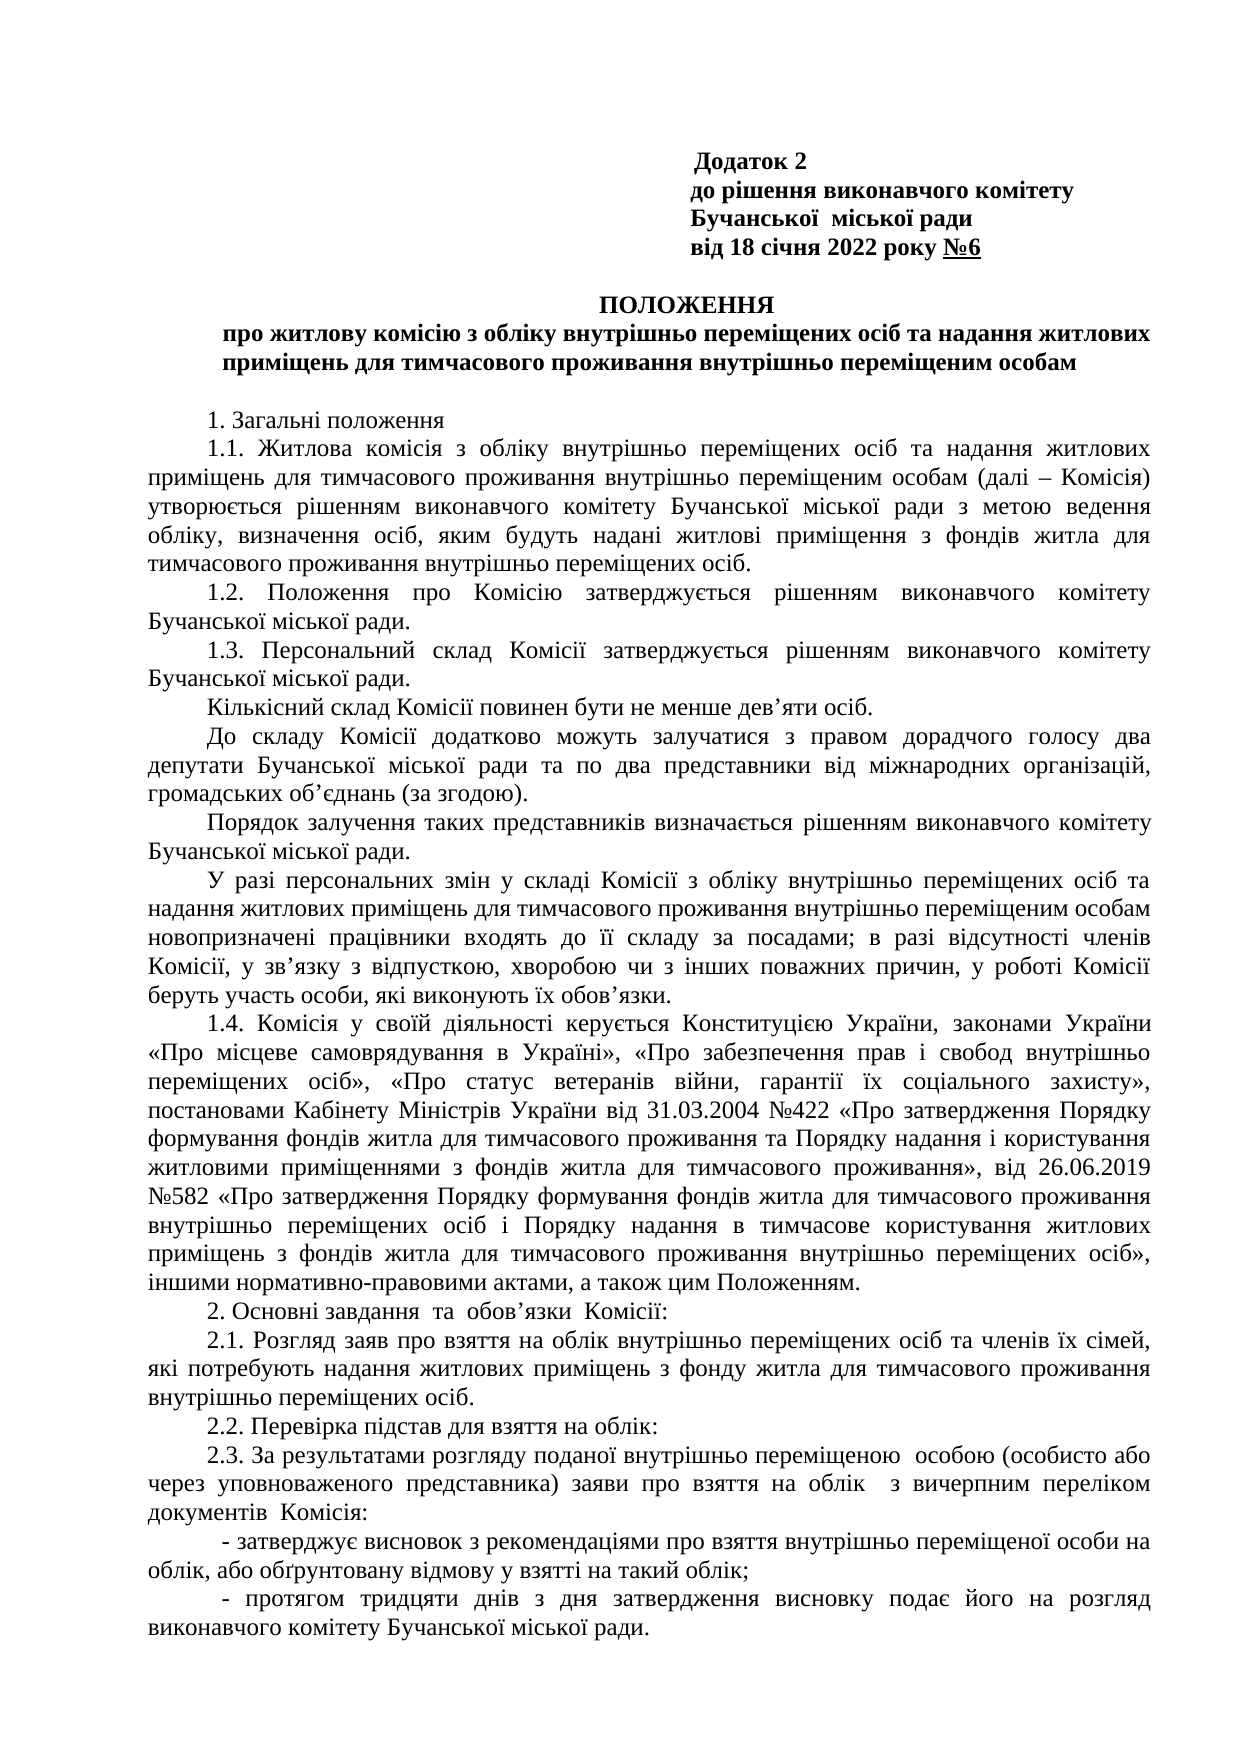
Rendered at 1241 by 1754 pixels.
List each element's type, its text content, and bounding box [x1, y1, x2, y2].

text У разі персональних змін у складі Комісії з обліку внутрішньо переміщених осіб та надання житлових приміщень для тимчасового проживання внутрішньо переміщеним особам новопризначені працівники входять до її складу за посадами; в разі відсутності членів Комісії, у зв’язку з відпусткою, хворобою чи з інших поважних причин, у роботі Комісії беруть участь особи, які виконують їх обов’язки. [148, 865, 1152, 1008]
text - затверджує висновок з рекомендаціями про взяття внутрішньо переміщеної особи на облік, або обґрунтовану відмову у взятті на такий облік; [148, 1526, 1152, 1583]
text - протягом тридцяти днів з дня затвердження висновку подає його на розгляд виконавчого комітету Бучанської міської ради. [148, 1583, 1152, 1641]
text Бучанської міської ради [148, 203, 1152, 232]
text Порядок залучення таких представників визначається рішенням виконавчого комітету Бучанської міської ради. [148, 807, 1152, 865]
text до рішення виконавчого комітету [148, 175, 1152, 203]
text від 18 січня 2022 року №6 [148, 232, 1152, 261]
text Кількісний склад Комісії повинен бути не менше дев’яти осіб. [148, 692, 1152, 721]
text 1.1. Житлова комісія з обліку внутрішньо переміщених осіб та надання житлових приміщень для тимчасового проживання внутрішньо переміщеним особам (далі – Комісія) утворюється рішенням виконавчого комітету Бучанської міської ради з метою ведення обліку, визначення осіб, яким будуть надані житлові приміщення з фондів житла для тимчасового проживання внутрішньо переміщених осіб. [148, 433, 1152, 577]
text 1.3. Персональний склад Комісії затверджується рішенням виконавчого комітету Бучанської міської ради. [148, 635, 1152, 692]
text 1.4. Комісія у своїй діяльності керується Конституцією України, законами України «Про місцеве самоврядування в Україні», «Про забезпечення прав і свобод внутрішньо переміщених осіб», «Про статус ветеранів війни, гарантії їх соціального захисту», постановами Кабінету Міністрів України від 31.03.2004 №422 «Про затвердження Порядку формування фондів житла для тимчасового проживання та Порядку надання і користування житловими приміщеннями з фондів житла для тимчасового проживання», від 26.06.2019 №582 «Про затвердження Порядку формування фондів житла для тимчасового проживання внутрішньо переміщених осіб і Порядку надання в тимчасове користування житлових приміщень з фондів житла для тимчасового проживання внутрішньо переміщених осіб», іншими нормативно-правовими актами, а також цим Положенням. [148, 1008, 1152, 1296]
text 1. Загальні положення [148, 405, 1152, 433]
text про житлову комісію з обліку внутрішньо переміщених осіб та надання житлових приміщень для тимчасового проживання внутрішньо переміщеним особам [148, 318, 1152, 376]
text До складу Комісії додатково можуть залучатися з правом дорадчого голосу два депутати Бучанської міської ради та по два представники від міжнародних організацій, громадських об’єднань (за згодою). [148, 721, 1152, 807]
text Додаток 2 [148, 146, 1152, 175]
text 1.2. Положення про Комісію затверджується рішенням виконавчого комітету Бучанської міської ради. [148, 577, 1152, 635]
text 2.3. За результатами розгляду поданої внутрішньо переміщеною особою (особисто або через уповноваженого представника) заяви про взяття на облік з вичерпним переліком документів Комісія: [148, 1440, 1152, 1526]
text 2. Основні завдання та обов’язки Комісії: [148, 1296, 1152, 1325]
text 2.2. Перевірка підстав для взяття на облік: [148, 1411, 1152, 1440]
text 2.1. Розгляд заяв про взяття на облік внутрішньо переміщених осіб та членів їх сімей, які потребують надання житлових приміщень з фонду житла для тимчасового проживання внутрішньо переміщених осіб. [148, 1325, 1152, 1411]
text ПОЛОЖЕННЯ [148, 290, 1152, 318]
